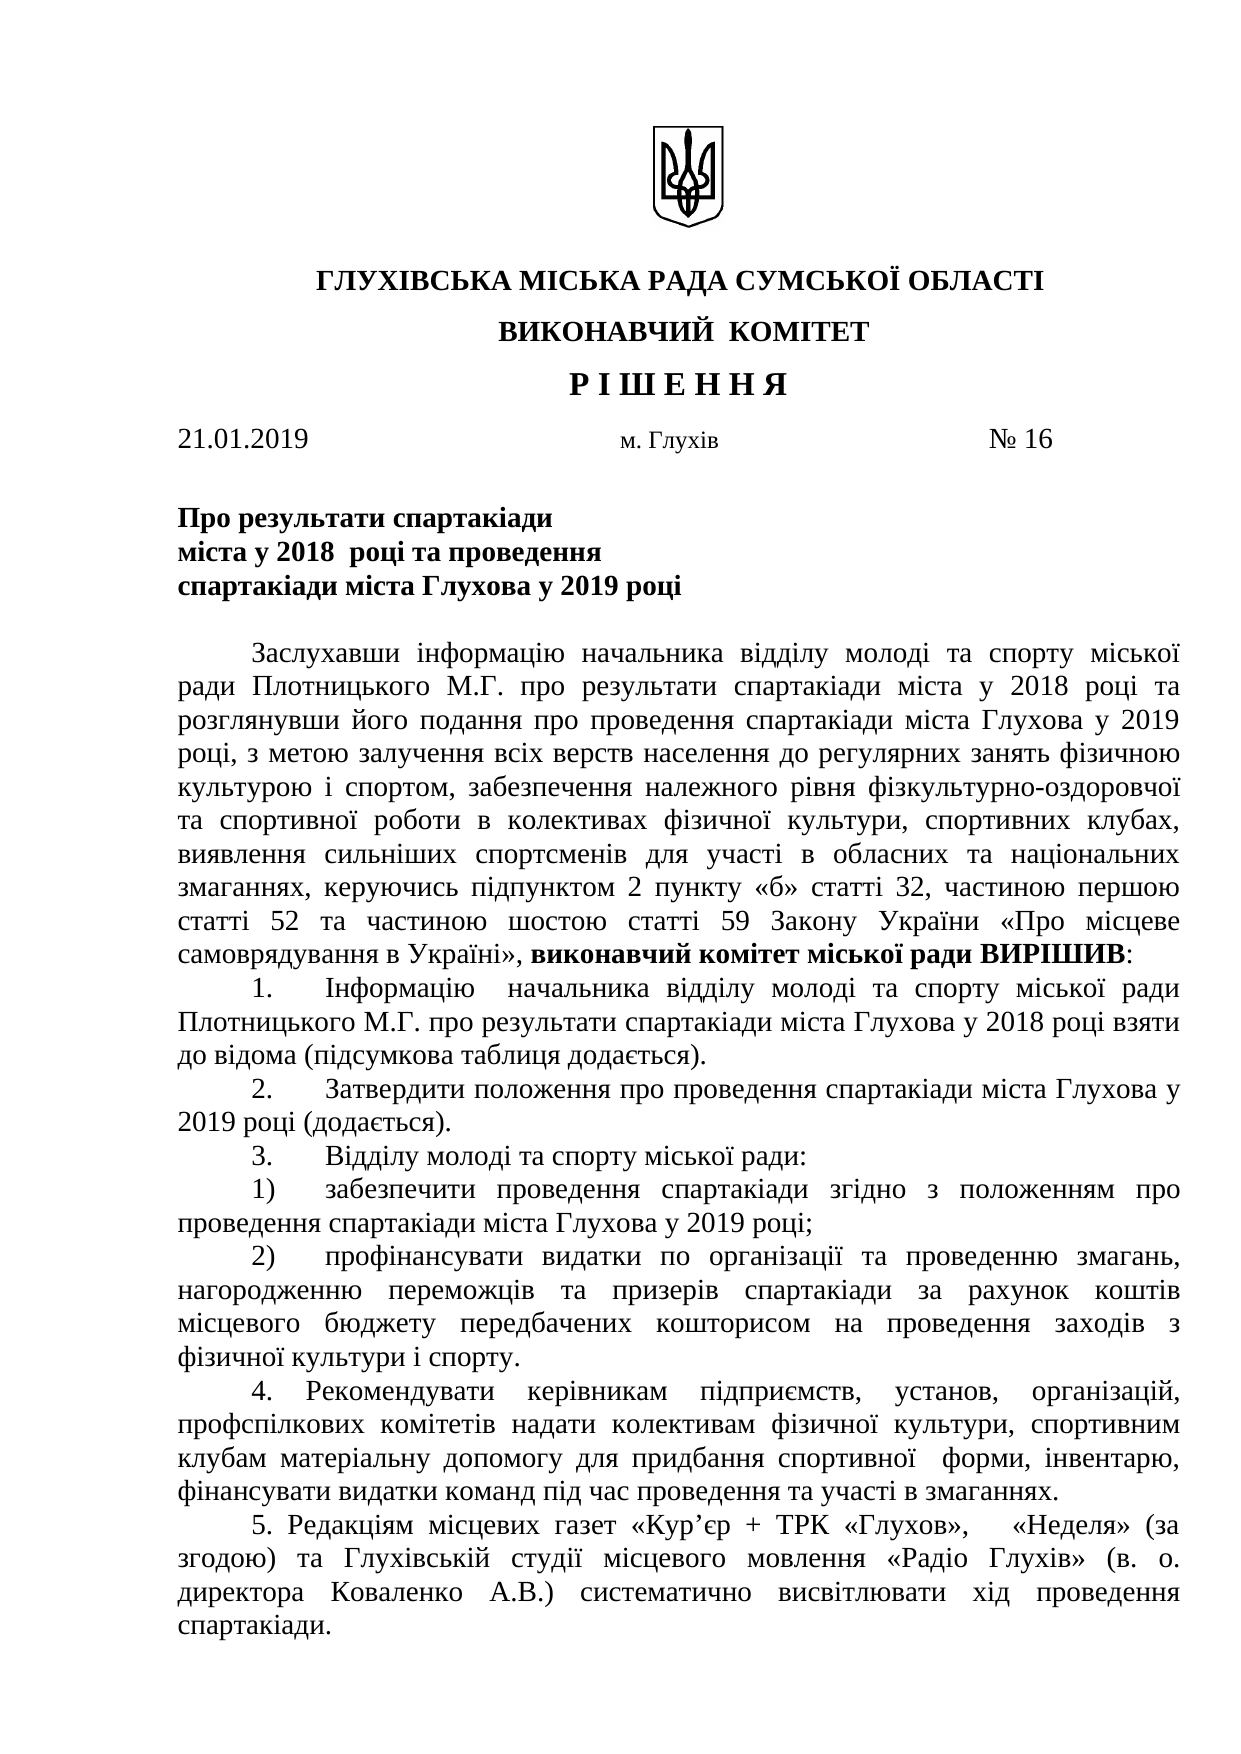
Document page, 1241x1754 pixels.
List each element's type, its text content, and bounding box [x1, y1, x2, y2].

text 2) профінансувати видатки по організації та проведенню змагань, нагородженню переможців та призерів спартакіади за рахунок коштів місцевого бюджету передбачених кошторисом на проведення заходів з фізичної культури і спорту. [177, 1238, 1181, 1373]
subtitle ГЛУХІВСЬКА МІСЬКА РАДА СУМСЬКОЇ ОБЛАСТІ [177, 263, 1181, 297]
text 2. Затвердити положення про проведення спартакіади міста Глухова у 2019 році (додається). [177, 1071, 1181, 1138]
text 4. Рекомендувати керівникам підприємств, установ, організацій, профспілкових комітетів надати колективам фізичної культури, спортивним клубам матеріальну допомогу для придбання спортивної форми, інвентарю, фінансувати видатки команд під час проведення та участі в змаганнях. [177, 1373, 1181, 1507]
subtitle 21.01.2019 м. Глухів № 16 [177, 421, 1181, 455]
subtitle ВИКОНАВЧИЙ КОМІТЕТ [177, 314, 1181, 347]
text 3. Відділу молоді та спорту міської ради: [177, 1138, 1181, 1171]
picture [650, 124, 726, 230]
text 1) забезпечити проведення спартакіади згідно з положенням про проведення спартакіади міста Глухова у 2019 році; [177, 1171, 1181, 1238]
text спартакіади міста Глухова у 2019 році [177, 568, 1181, 601]
text 5. Редакціям місцевих газет «Кур’єр + ТРК «Глухов», «Неделя» (за згодою) та Глухівській студії місцевого мовлення «Радіо Глухів» (в. о. директора Коваленко А.В.) систематично висвітлювати хід проведення спартакіади. [177, 1507, 1181, 1641]
subtitle Р І Ш Е Н Н Я [177, 364, 1181, 402]
text міста у 2018 році та проведення [177, 534, 1181, 568]
list Інформацію начальника відділу молоді та спорту міської ради Плотницького М.Г. про результати спартакіади міста Глухова у 2018 році взяти до відома (підсумкова таблиця додається). [177, 970, 1181, 1071]
text Заслухавши інформацію начальника відділу молоді та спорту міської ради Плотницького М.Г. про результати спартакіади міста у 2018 році та розглянувши його подання про проведення спартакіади міста Глухова у 2019 році, з метою залучення всіх верств населення до регулярних занять фізичною культурою і спортом, забезпечення належного рівня фізкультурно-оздоровчої та спортивної роботи в колективах фізичної культури, спортивних клубах, виявлення сильніших спортсменів для участі в обласних та національних змаганнях, керуючись підпунктом 2 пункту «б» статті 32, частиною першою статті 52 та частиною шостою статті 59 Закону України «Про місцеве самоврядування в Україні», виконавчий комітет міської ради ВИРІШИВ: [177, 635, 1181, 970]
text Про результати спартакіади [177, 501, 1181, 534]
